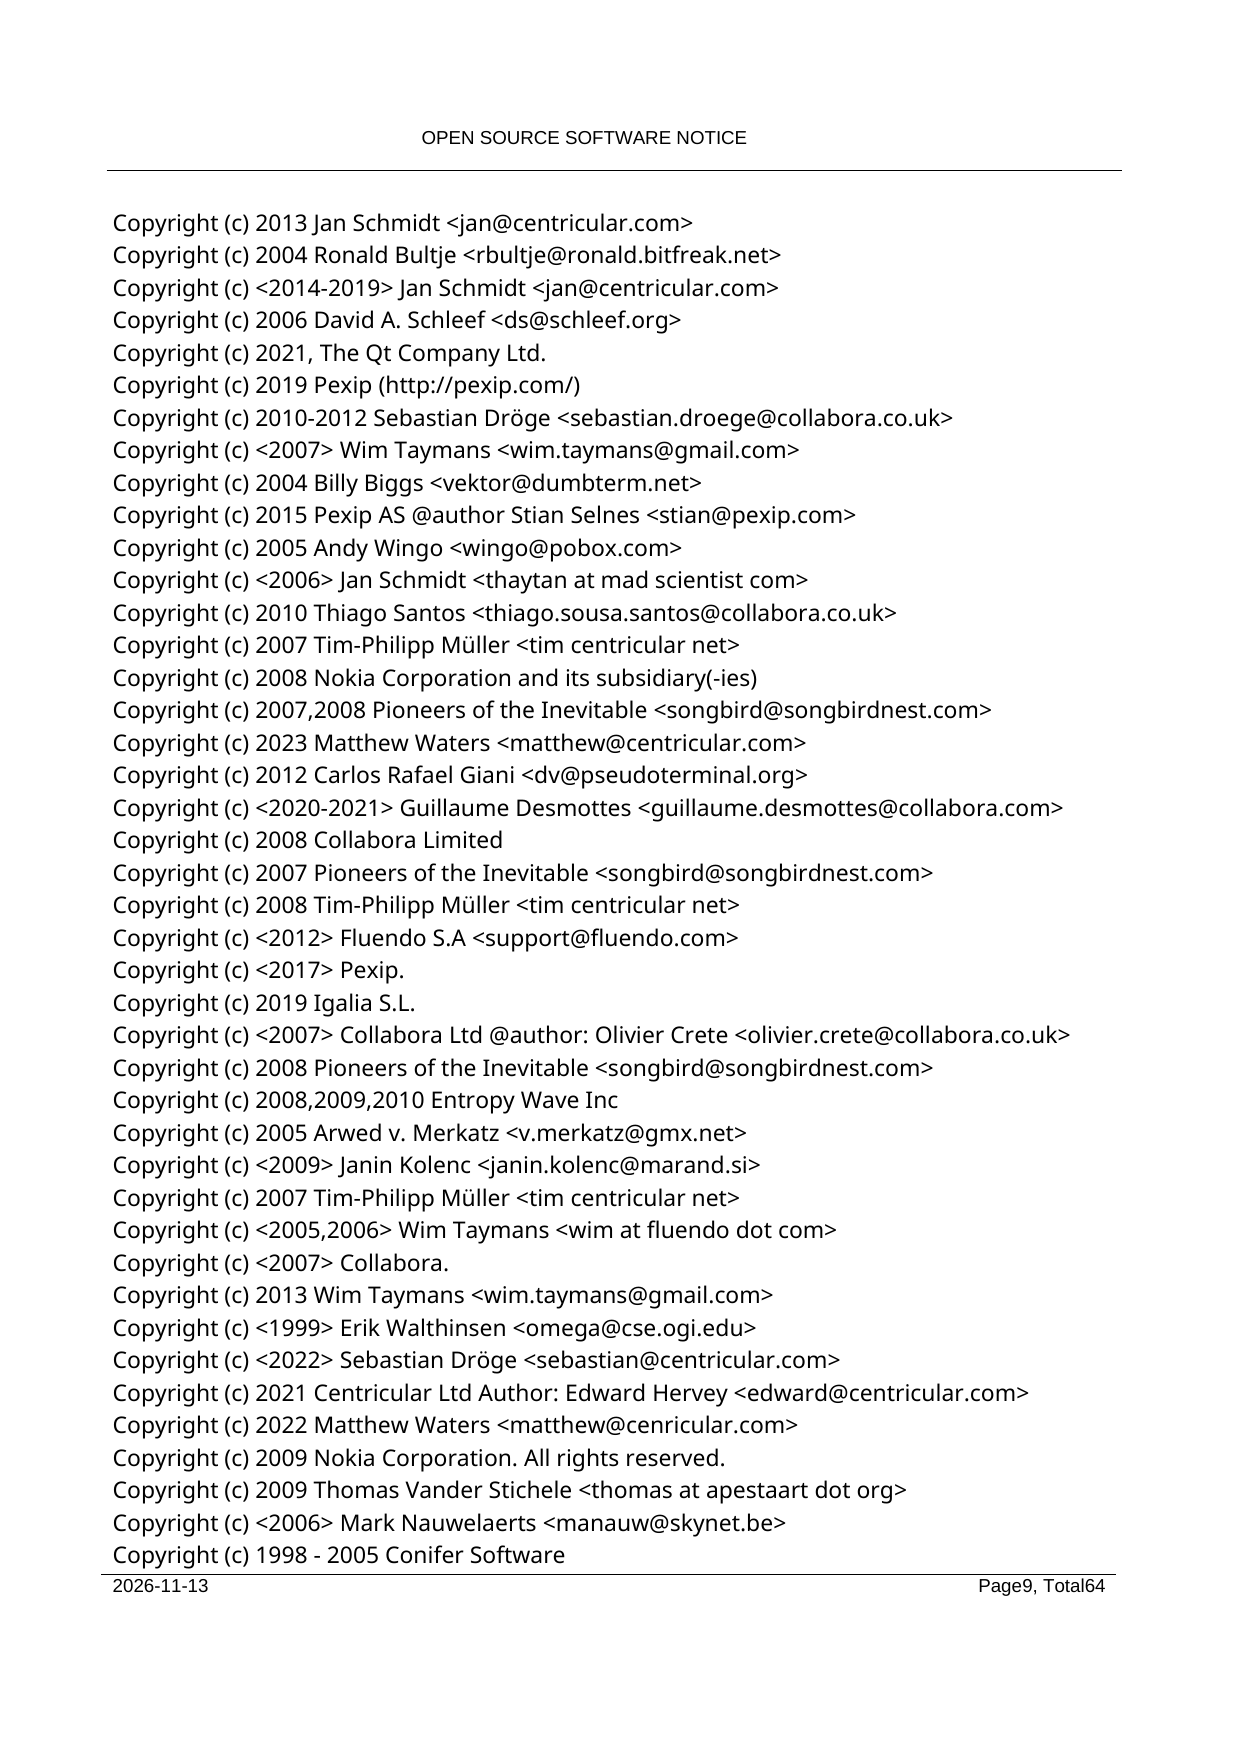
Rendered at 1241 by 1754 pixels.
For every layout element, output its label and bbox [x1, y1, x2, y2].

text [112, 206, 1128, 1571]
